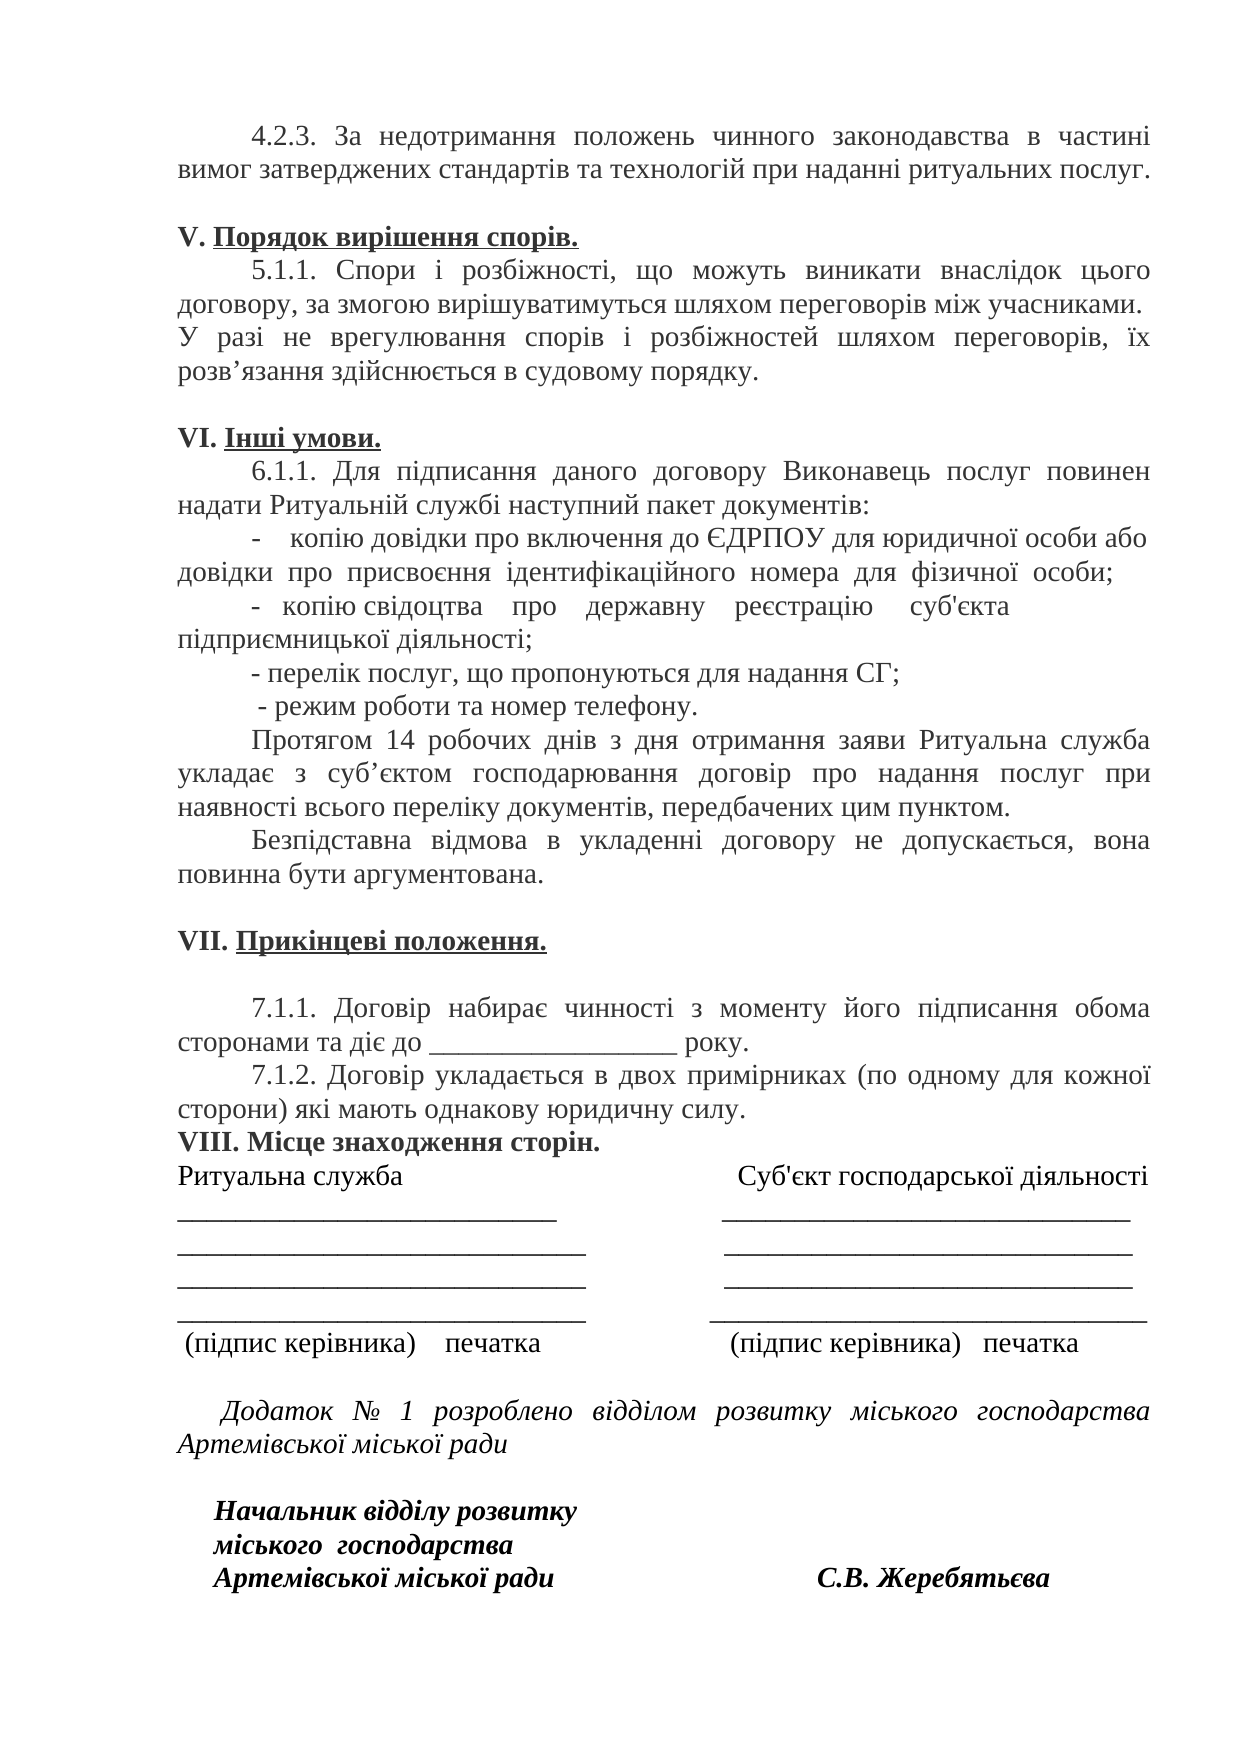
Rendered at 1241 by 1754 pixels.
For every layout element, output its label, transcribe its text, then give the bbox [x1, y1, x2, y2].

text Ритуальна служба Суб'єкт господарської діяльності [177, 1158, 1152, 1191]
text Додаток № 1 розроблено відділом розвитку міського господарства Артемівської міської ради [177, 1393, 1152, 1460]
text довідки про присвоєння ідентифікаційного номера для фізичної особи; [177, 554, 1152, 588]
text ____________________________ ____________________________ [177, 1258, 1152, 1292]
text VIIІ. Місце знаходження сторін. [177, 1124, 1152, 1158]
text - копію свідоцтва про державну реєстрацію суб'єкта [177, 588, 1152, 621]
text 6.1.1. Для підписання даного договору Виконавець послуг повинен надати Ритуальній службі наступний пакет документів: [177, 453, 1152, 521]
text підприємницької діяльності; [177, 621, 1152, 655]
text ____________________________ ______________________________ [177, 1292, 1152, 1326]
text Артемівської міської ради С.В. Жеребятьєва [177, 1560, 1152, 1594]
text __________________________ ____________________________ [177, 1191, 1152, 1225]
text - режим роботи та номер телефону. [177, 688, 1152, 722]
text VI. Інші умови. [177, 420, 1152, 453]
text - копію довідки про включення до ЄДРПОУ для юридичної особи або [177, 521, 1152, 554]
text 7.1.1. Договір набирає чинності з моменту його підписання обома сторонами та діє до _________________ року. [177, 990, 1152, 1057]
text V. Порядок вирішення спорів. [177, 219, 1152, 252]
text VII. Прикінцеві положення. [177, 923, 1152, 957]
text ____________________________ ____________________________ [177, 1225, 1152, 1258]
text 7.1.2. Договір укладається в двох примірниках (по одному для кожної сторони) які мають однакову юридичну силу. [177, 1057, 1152, 1124]
text Протягом 14 робочих днів з дня отримання заяви Ритуальна служба укладає з суб’єктом господарювання договір про надання послуг при наявності всього переліку документів, передбачених цим пунктом. [177, 722, 1152, 822]
text 4.2.3. За недотримання положень чинного законодавства в частині вимог затверджених стандартів та технологій при наданні ритуальних послуг. [177, 118, 1152, 185]
text міського господарства [177, 1527, 1152, 1560]
text Начальник відділу розвитку [177, 1493, 1152, 1527]
text Безпідставна відмова в укладенні договору не допускається, вона повинна бути аргументована. [177, 822, 1152, 889]
text - перелік послуг, що пропонуються для надання СГ; [177, 655, 1152, 688]
text У разі не врегулювання спорів і розбіжностей шляхом переговорів, їх розв’язання здійснюється в судовому порядку. [177, 319, 1152, 386]
text 5.1.1. Спори і розбіжності, що можуть виникати внаслідок цього договору, за змогою вирішуватимуться шляхом переговорів між учасниками. [177, 252, 1152, 319]
text (підпис керівника) печатка (підпис керівника) печатка [177, 1326, 1152, 1359]
